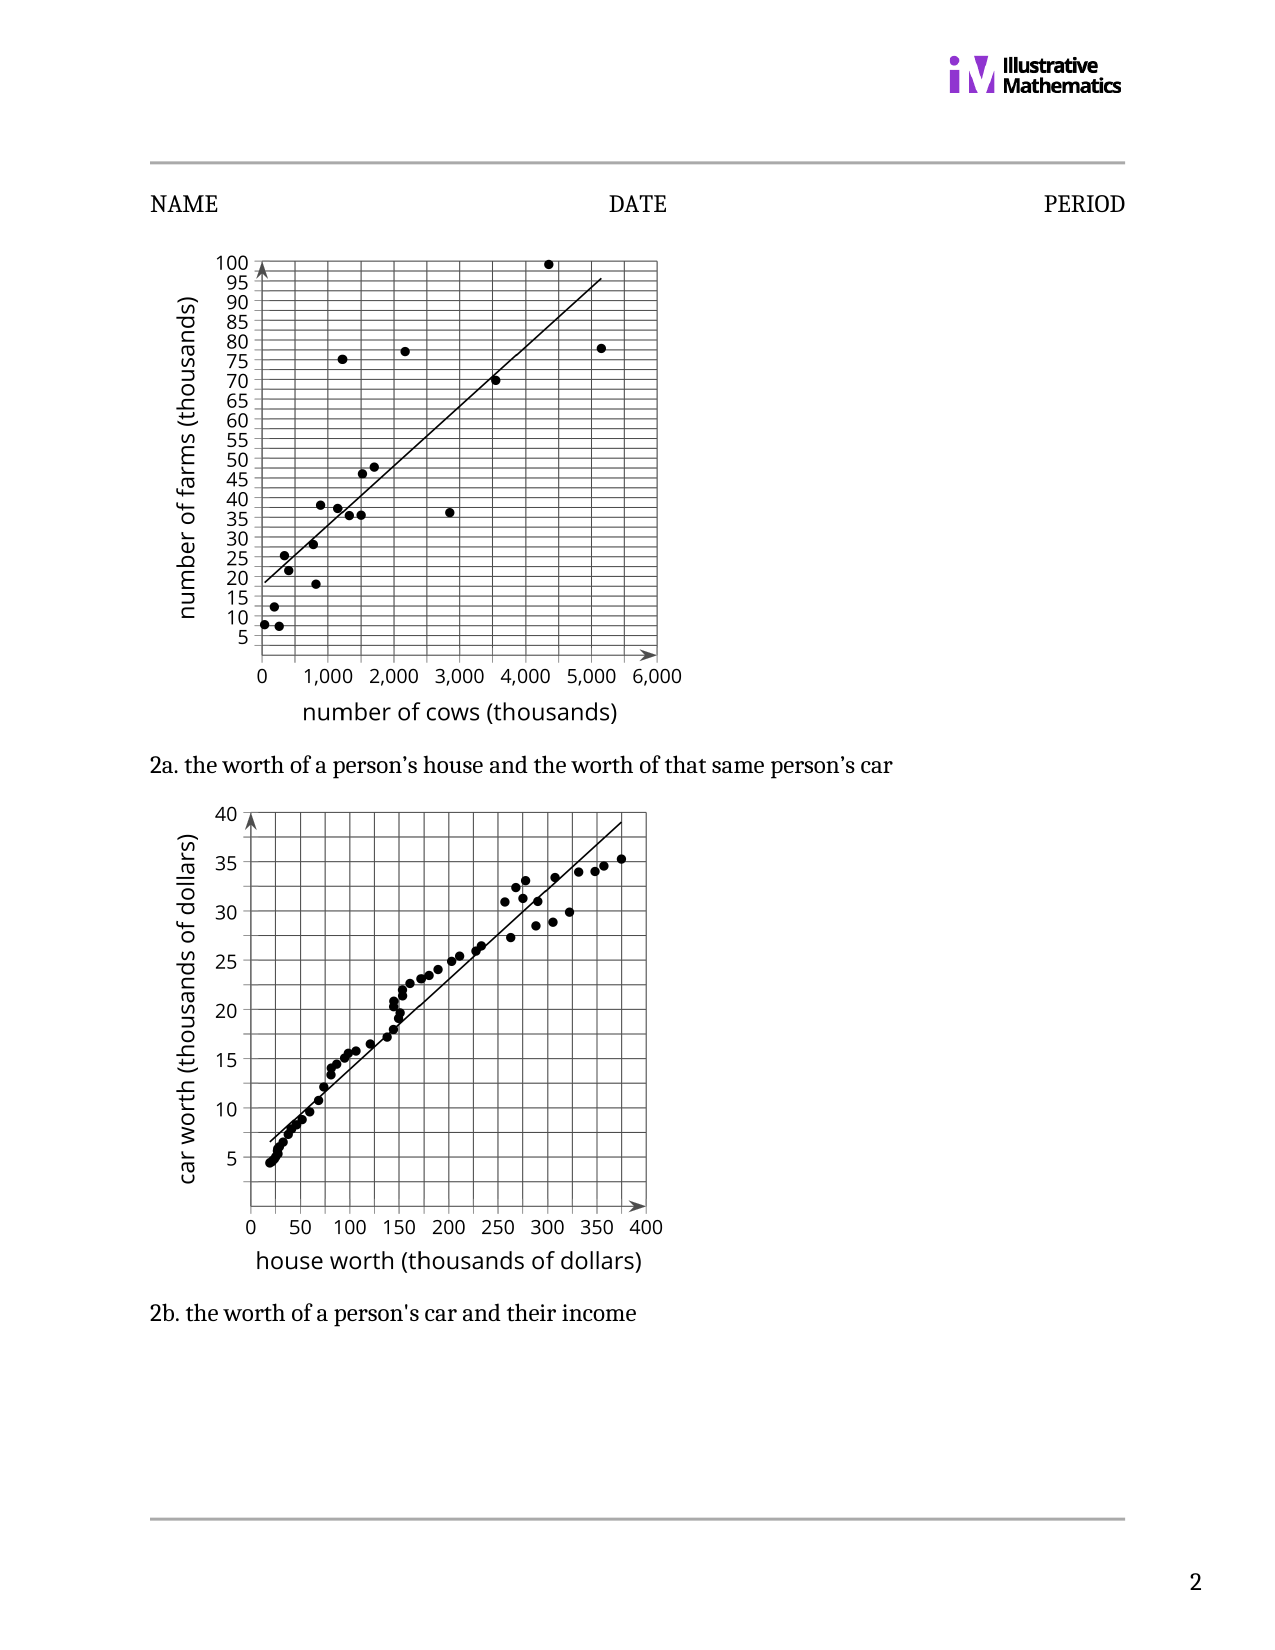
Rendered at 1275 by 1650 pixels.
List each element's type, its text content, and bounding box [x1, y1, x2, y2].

text 2a. the worth of a person’s house and the worth of that same person’s car [150, 751, 1125, 779]
picture [168, 798, 670, 1281]
text 2b. the worth of a person's car and their income [150, 1299, 1125, 1328]
picture [949, 55, 1121, 93]
picture [168, 247, 690, 732]
